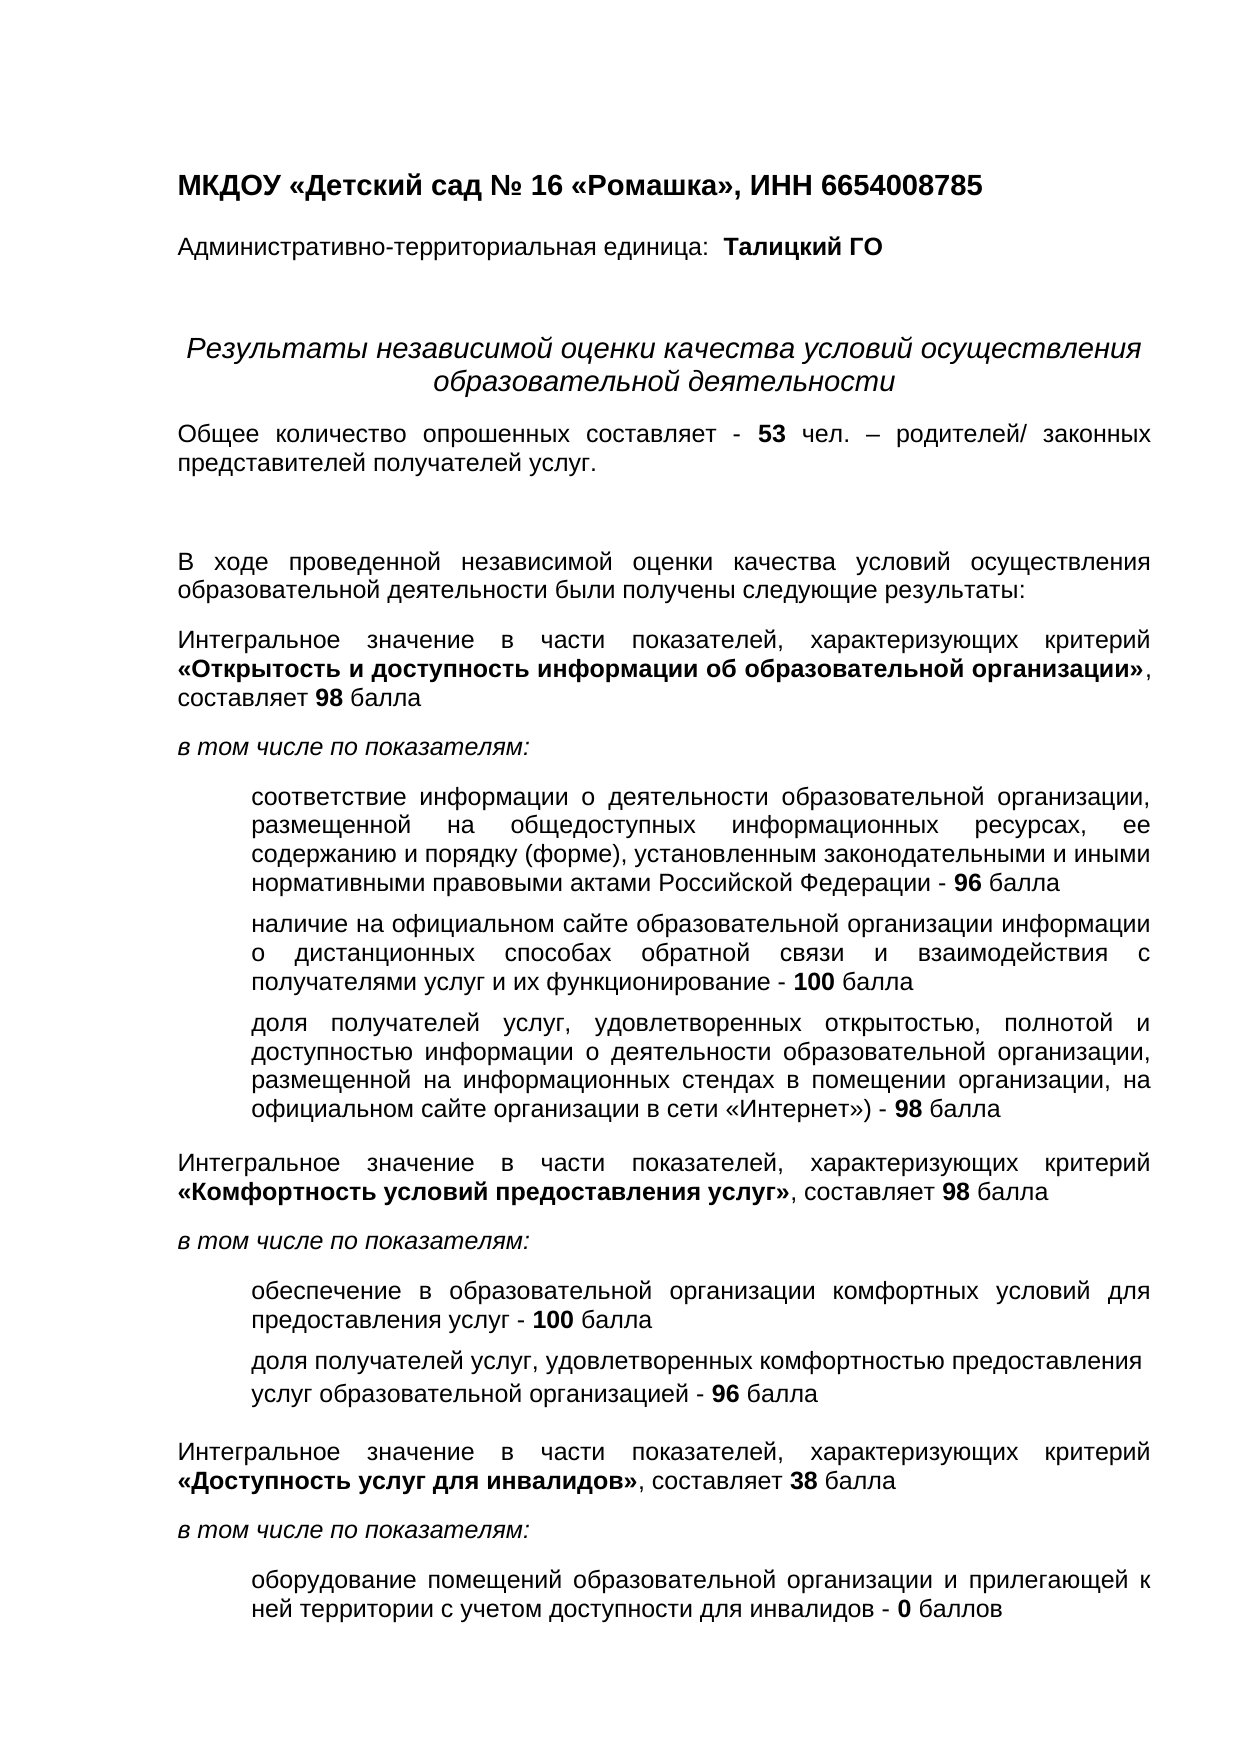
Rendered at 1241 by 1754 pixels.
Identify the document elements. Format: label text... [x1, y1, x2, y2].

text Результаты независимой оценки качества условий осуществления образовательной деятельности [177, 331, 1152, 398]
text Интегральное значение в части показателей, характеризующих критерий «Открытость и доступность информации об образовательной организации», составляет 98 балла [177, 625, 1152, 711]
text Интегральное значение в части показателей, характеризующих критерий «Комфортность условий предоставления услуг», составляет 98 балла [177, 1148, 1152, 1205]
text В ходе проведенной независимой оценки качества условий осуществления образовательной деятельности были получены следующие результаты: [177, 547, 1152, 604]
text Административно-территориальная единица: Талицкий ГО [177, 232, 1152, 260]
text в том числе по показателям: [177, 732, 1152, 761]
text оборудование помещений образовательной организации и прилегающей к ней территории с учетом доступности для инвалидов - 0 баллов [251, 1565, 1152, 1622]
text доля получателей услуг, удовлетворенных комфортностью предоставления услуг образовательной организацией - 96 балла [251, 1346, 1152, 1408]
text обеспечение в образовательной организации комфортных условий для предоставления услуг - 100 балла [251, 1276, 1152, 1333]
subtitle МКДОУ «Детский сад № 16 «Ромашка», ИНН 6654008785 [177, 168, 1152, 202]
text в том числе по показателям: [177, 1226, 1152, 1255]
text соответствие информации о деятельности образовательной организации, размещенной на общедоступных информационных ресурсах, ее содержанию и порядку (форме), установленным законодательными и иными нормативными правовыми актами Российской Федерации - 96 балла [251, 782, 1152, 897]
text в том числе по показателям: [177, 1515, 1152, 1544]
text Интегральное значение в части показателей, характеризующих критерий «Доступность услуг для инвалидов», составляет 38 балла [177, 1437, 1152, 1494]
text наличие на официальном сайте образовательной организации информации о дистанционных способах обратной связи и взаимодействия с получателями услуг и их функционирование - 100 балла [251, 909, 1152, 995]
text доля получателей услуг, удовлетворенных открытостью, полнотой и доступностью информации о деятельности образовательной организации, размещенной на информационных стендах в помещении организации, на официальном сайте организации в сети «Интернет») - 98 балла [251, 1008, 1152, 1123]
text Общее количество опрошенных составляет - 53 чел. – родителей/ законных представителей получателей услуг. [177, 419, 1152, 476]
